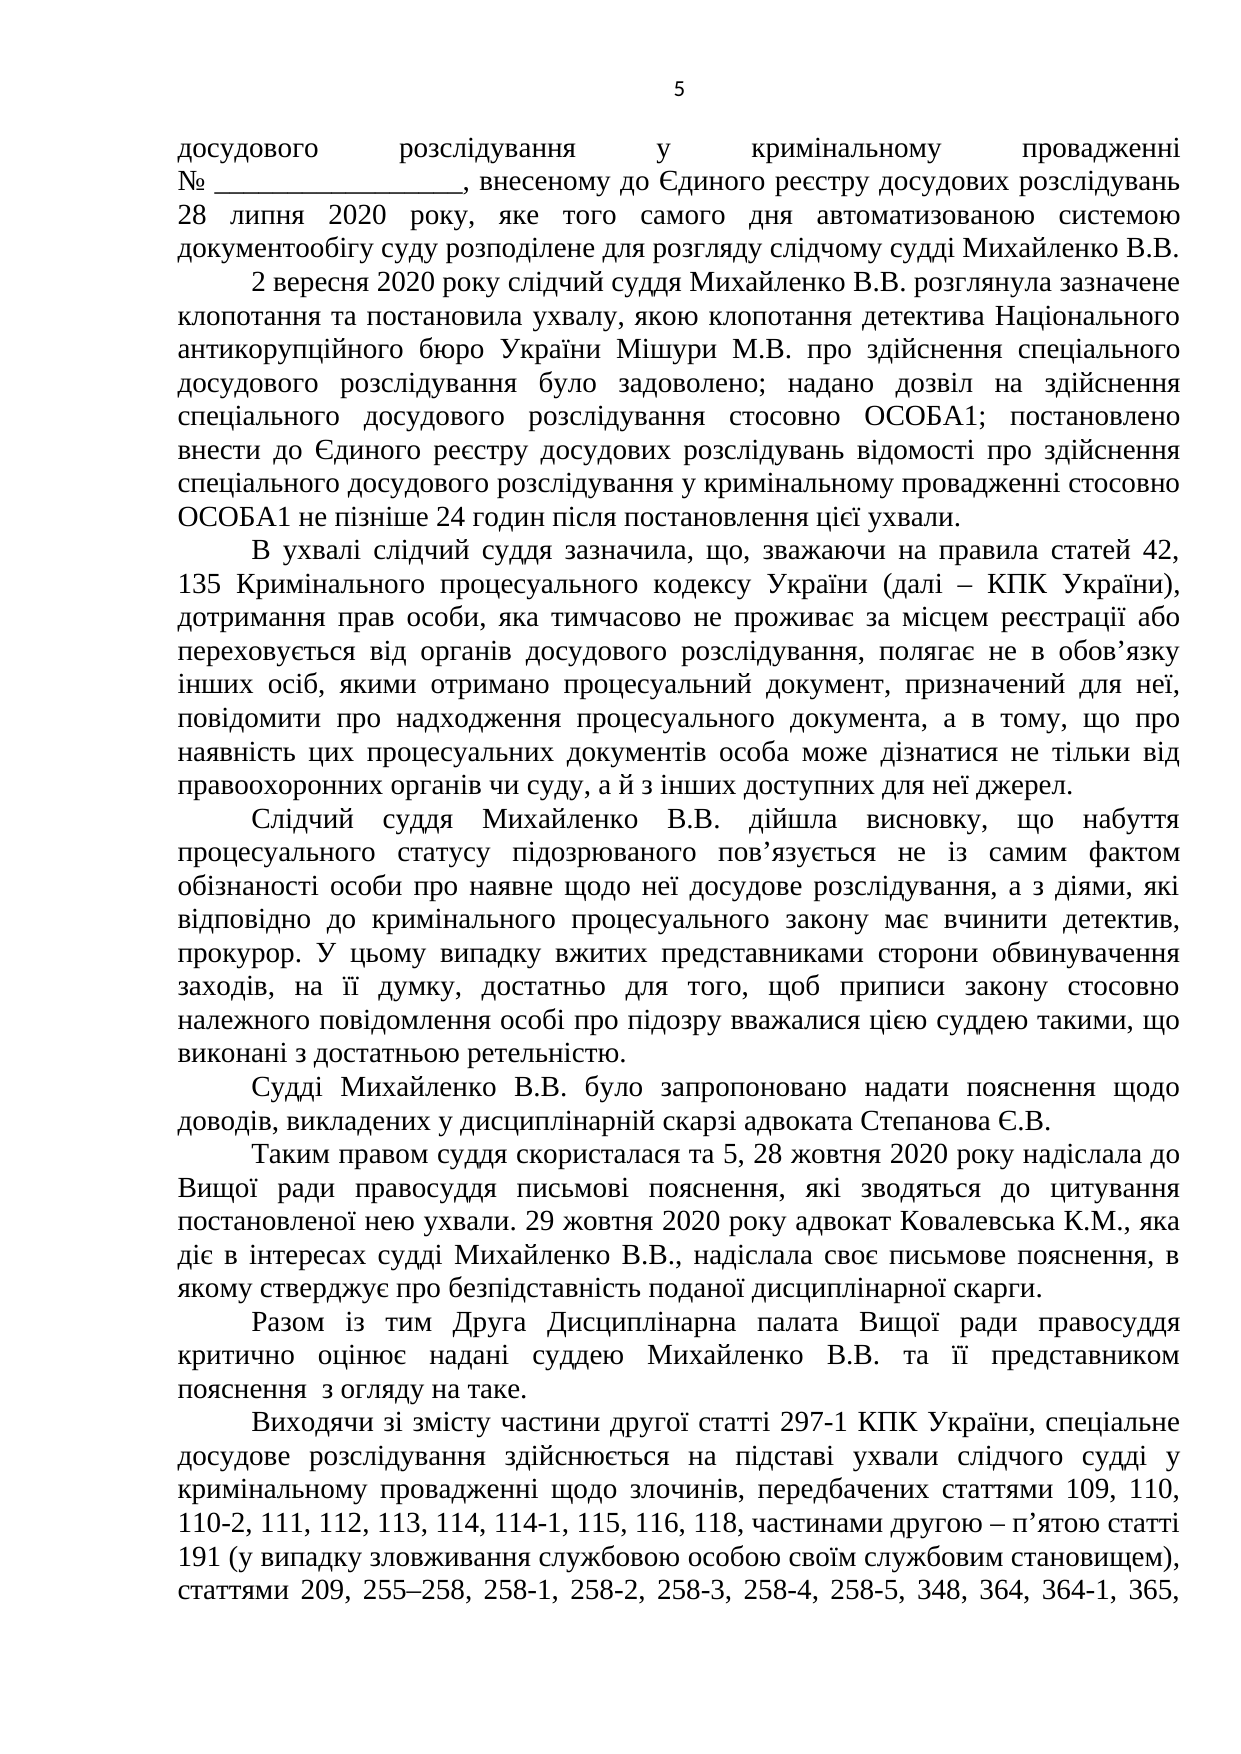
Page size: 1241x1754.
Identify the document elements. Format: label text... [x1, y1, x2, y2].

text Судді Михайленко В.В. було запропоновано надати пояснення щодо доводів, викладених у дисциплінарній скарзі адвоката Степанова Є.В. [177, 1069, 1181, 1136]
text Разом із тим Друга Дисциплінарна палата Вищої ради правосуддя критично оцінює надані суддею Михайленко В.В. та її представником пояснення з огляду на таке. [177, 1304, 1181, 1404]
text 2 вересня 2020 року слідчий суддя Михайленко В.В. розглянула зазначене клопотання та постановила ухвалу, якою клопотання детектива Національного антикорупційного бюро України Мішури М.В. про здійснення спеціального досудового розслідування було задоволено; надано дозвіл на здійснення спеціального досудового розслідування стосовно ОСОБА1; постановлено внести до Єдиного реєстру досудових розслідувань відомості про здійснення спеціального досудового розслідування у кримінальному провадженні стосовно ОСОБА1 не пізніше 24 годин після постановлення цієї ухвали. [177, 264, 1181, 532]
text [177, 130, 1181, 264]
text В ухвалі слідчий суддя зазначила, що, зважаючи на правила статей 42, 135 Кримінального процесуального кодексу України (далі – КПК України), дотримання прав особи, яка тимчасово не проживає за місцем реєстрації або переховується від органів досудового розслідування, полягає не в обов’язку інших осіб, якими отримано процесуальний документ, призначений для неї, повідомити про надходження процесуального документа, а в тому, що про наявність цих процесуальних документів особа може дізнатися не тільки від правоохоронних органів чи суду, а й з інших доступних для неї джерел. [177, 532, 1181, 801]
text Таким правом суддя скористалася та 5, 28 жовтня 2020 року надіслала до Вищої ради правосуддя письмові пояснення, які зводяться до цитування постановленої нею ухвали. 29 жовтня 2020 року адвокат Ковалевська К.М., яка діє в інтересах судді Михайленко В.В., надіслала своє письмове пояснення, в якому стверджує про безпідставність поданої дисциплінарної скарги. [177, 1136, 1181, 1304]
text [177, 1404, 1181, 1606]
text Слідчий суддя Михайленко В.В. дійшла висновку, що набуття процесуального статусу підозрюваного пов’язується не із самим фактом обізнаності особи про наявне щодо неї досудове розслідування, а з діями, які відповідно до кримінального процесуального закону має вчинити детектив, прокурор. У цьому випадку вжитих представниками сторони обвинувачення заходів, на її думку, достатньо для того, щоб приписи закону стосовно належного повідомлення особі про підозру вважалися цією суддею такими, що виконані з достатньою ретельністю. [177, 801, 1181, 1069]
